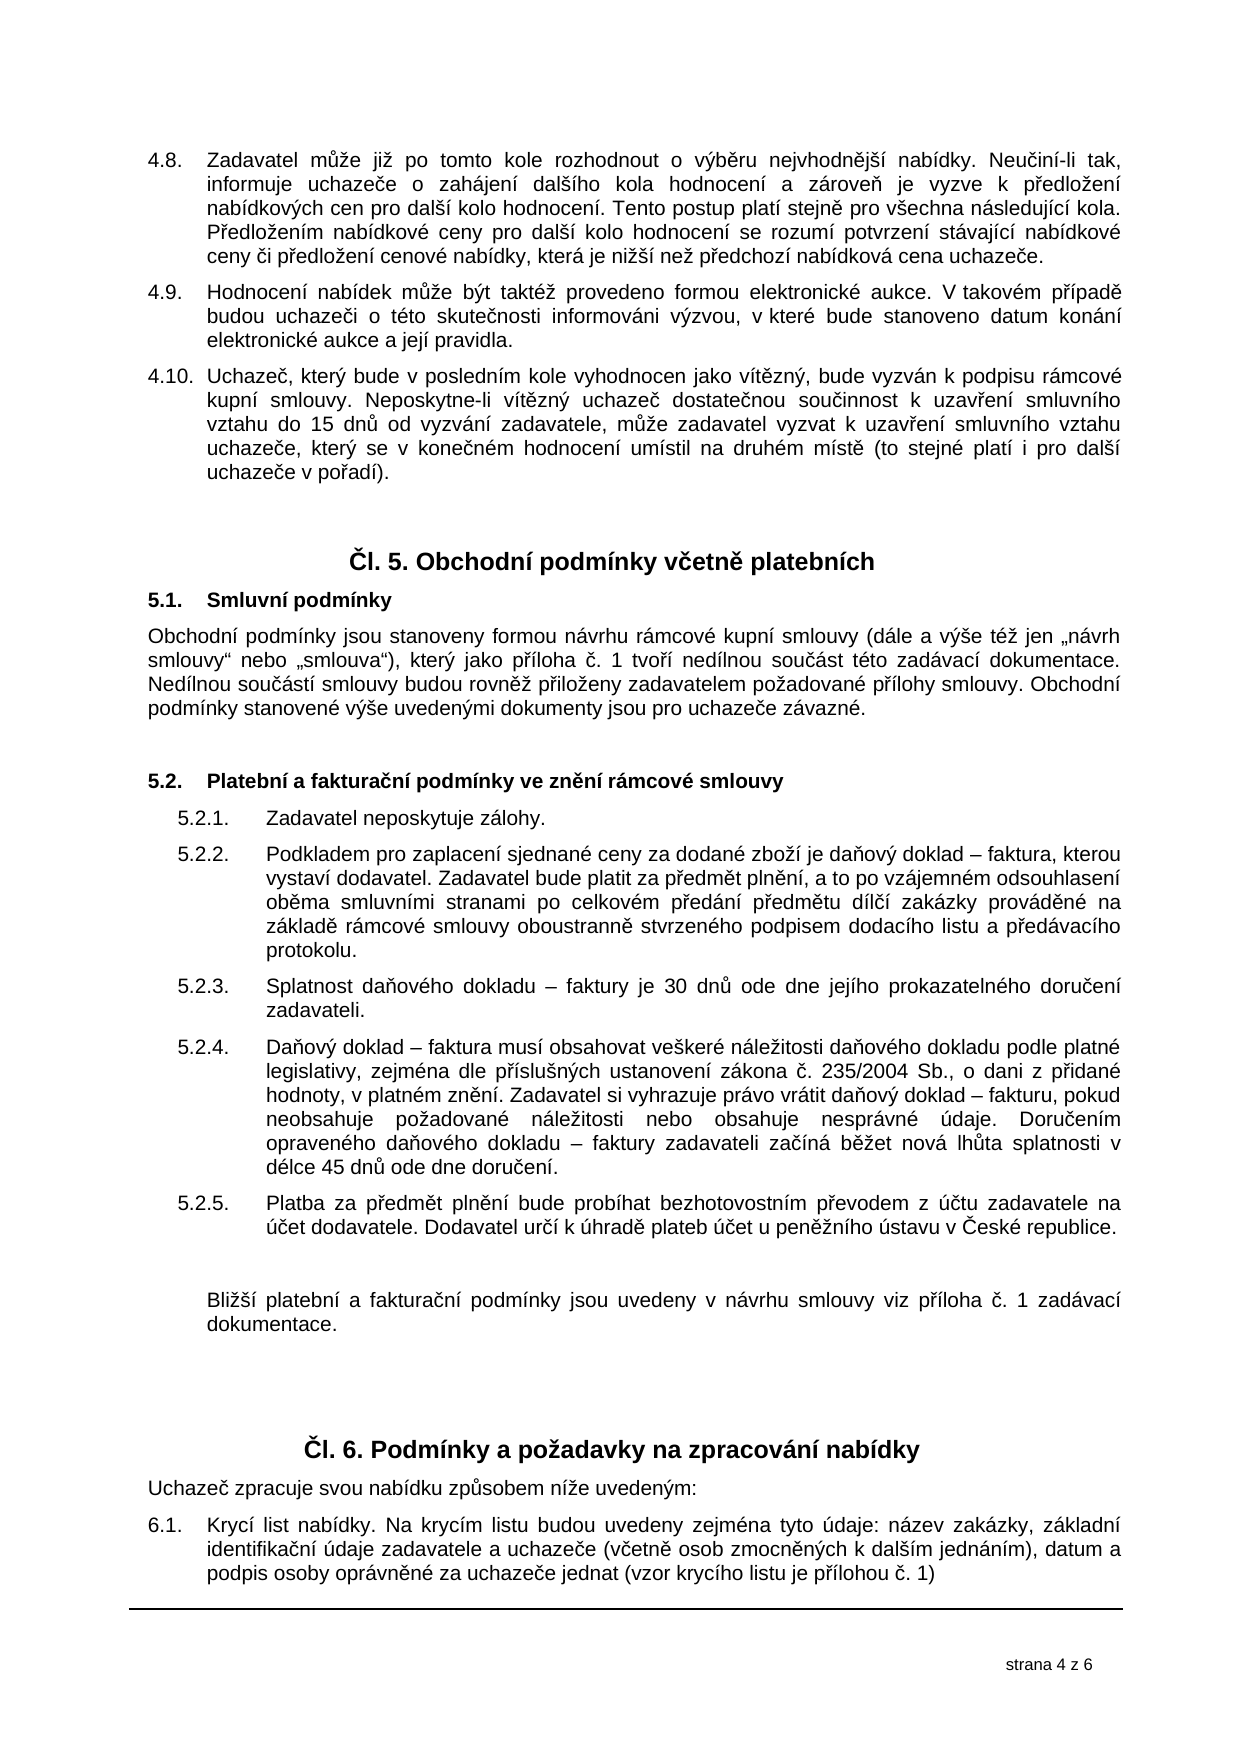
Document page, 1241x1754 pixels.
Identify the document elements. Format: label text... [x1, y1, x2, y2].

text Hodnocení nabídek může být taktéž provedeno formou elektronické aukce. V takovém případě budou uchazeči o této skutečnosti informováni výzvou, v které bude stanoveno datum konání elektronické aukce a její pravidla. [148, 280, 1122, 352]
text Uchazeč zpracuje svou nabídku způsobem níže uvedeným: [148, 1476, 1122, 1500]
list Bližší platební a fakturační podmínky jsou uvedeny v návrhu smlouvy viz příloha č. 1 zadávací dokumentace. [207, 1288, 1122, 1336]
text Smluvní podmínky [148, 588, 1122, 612]
text Obchodní podmínky jsou stanoveny formou návrhu rámcové kupní smlouvy (dále a výše též jen „návrh smlouvy“ nebo „smlouva“), který jako příloha č. 1 tvoří nedílnou součást této zadávací dokumentace. Nedílnou součástí smlouvy budou rovněž přiloženy zadavatelem požadované přílohy smlouvy. Obchodní podmínky stanovené výše uvedenými dokumenty jsou pro uchazeče závazné. [148, 624, 1122, 720]
text Obchodní podmínky včetně platebních [102, 547, 1122, 575]
text Zadavatel neposkytuje zálohy. [177, 806, 1122, 829]
text Zadavatel může již po tomto kole rozhodnout o výběru nejvhodnější nabídky. Neučiní-li tak, informuje uchazeče o zahájení dalšího kola hodnocení a zároveň je vyzve k předložení nabídkových cen pro další kolo hodnocení. Tento postup platí stejně pro všechna následující kola. Předložením nabídkové ceny pro další kolo hodnocení se rozumí potvrzení stávající nabídkové ceny či předložení cenové nabídky, která je nižší než předchozí nabídková cena uchazeče. [148, 148, 1122, 267]
text Splatnost daňového dokladu – faktury je 30 dnů ode dne jejího prokazatelného doručení zadavateli. [177, 974, 1122, 1022]
text Platební a fakturační podmínky ve znění rámcové smlouvy [148, 769, 1122, 793]
text Uchazeč, který bude v posledním kole vyhodnocen jako vítězný, bude vyzván k podpisu rámcové kupní smlouvy. Neposkytne-li vítězný uchazeč dostatečnou součinnost k uzavření smluvního vztahu do 15 dnů od vyzvání zadavatele, může zadavatel vyzvat k uzavření smluvního vztahu uchazeče, který se v konečném hodnocení umístil na druhém místě (to stejné platí i pro další uchazeče v pořadí). [148, 364, 1122, 484]
text Platba za předmět plnění bude probíhat bezhotovostním převodem z účtu zadavatele na účet dodavatele. Dodavatel určí k úhradě plateb účet u peněžního ústavu v České republice. [177, 1191, 1122, 1239]
text Daňový doklad – faktura musí obsahovat veškeré náležitosti daňového dokladu podle platné legislativy, zejména dle příslušných ustanovení zákona č. 235/2004 Sb., o dani z přidané hodnoty, v platném znění. Zadavatel si vyhrazuje právo vrátit daňový doklad – fakturu, pokud neobsahuje požadované náležitosti nebo obsahuje nesprávné údaje. Doručením opraveného daňového dokladu – faktury zadavateli začíná běžet nová lhůta splatnosti v délce 45 dnů ode dne doručení. [177, 1035, 1122, 1178]
text Podkladem pro zaplacení sjednané ceny za dodané zboží je daňový doklad – faktura, kterou vystaví dodavatel. Zadavatel bude platit za předmět plnění, a to po vzájemném odsouhlasení oběma smluvními stranami po celkovém předání předmětu dílčí zakázky prováděné na základě rámcové smlouvy oboustranně stvrzeného podpisem dodacího listu a předávacího protokolu. [177, 842, 1122, 962]
text Krycí list nabídky. Na krycím listu budou uvedeny zejména tyto údaje: název zakázky, základní identifikační údaje zadavatele a uchazeče (včetně osob zmocněných k dalším jednáním), datum a podpis osoby oprávněné za uchazeče jednat (vzor krycího listu je přílohou č. 1) [148, 1512, 1122, 1584]
text Podmínky a požadavky na zpracování nabídky [102, 1435, 1122, 1463]
